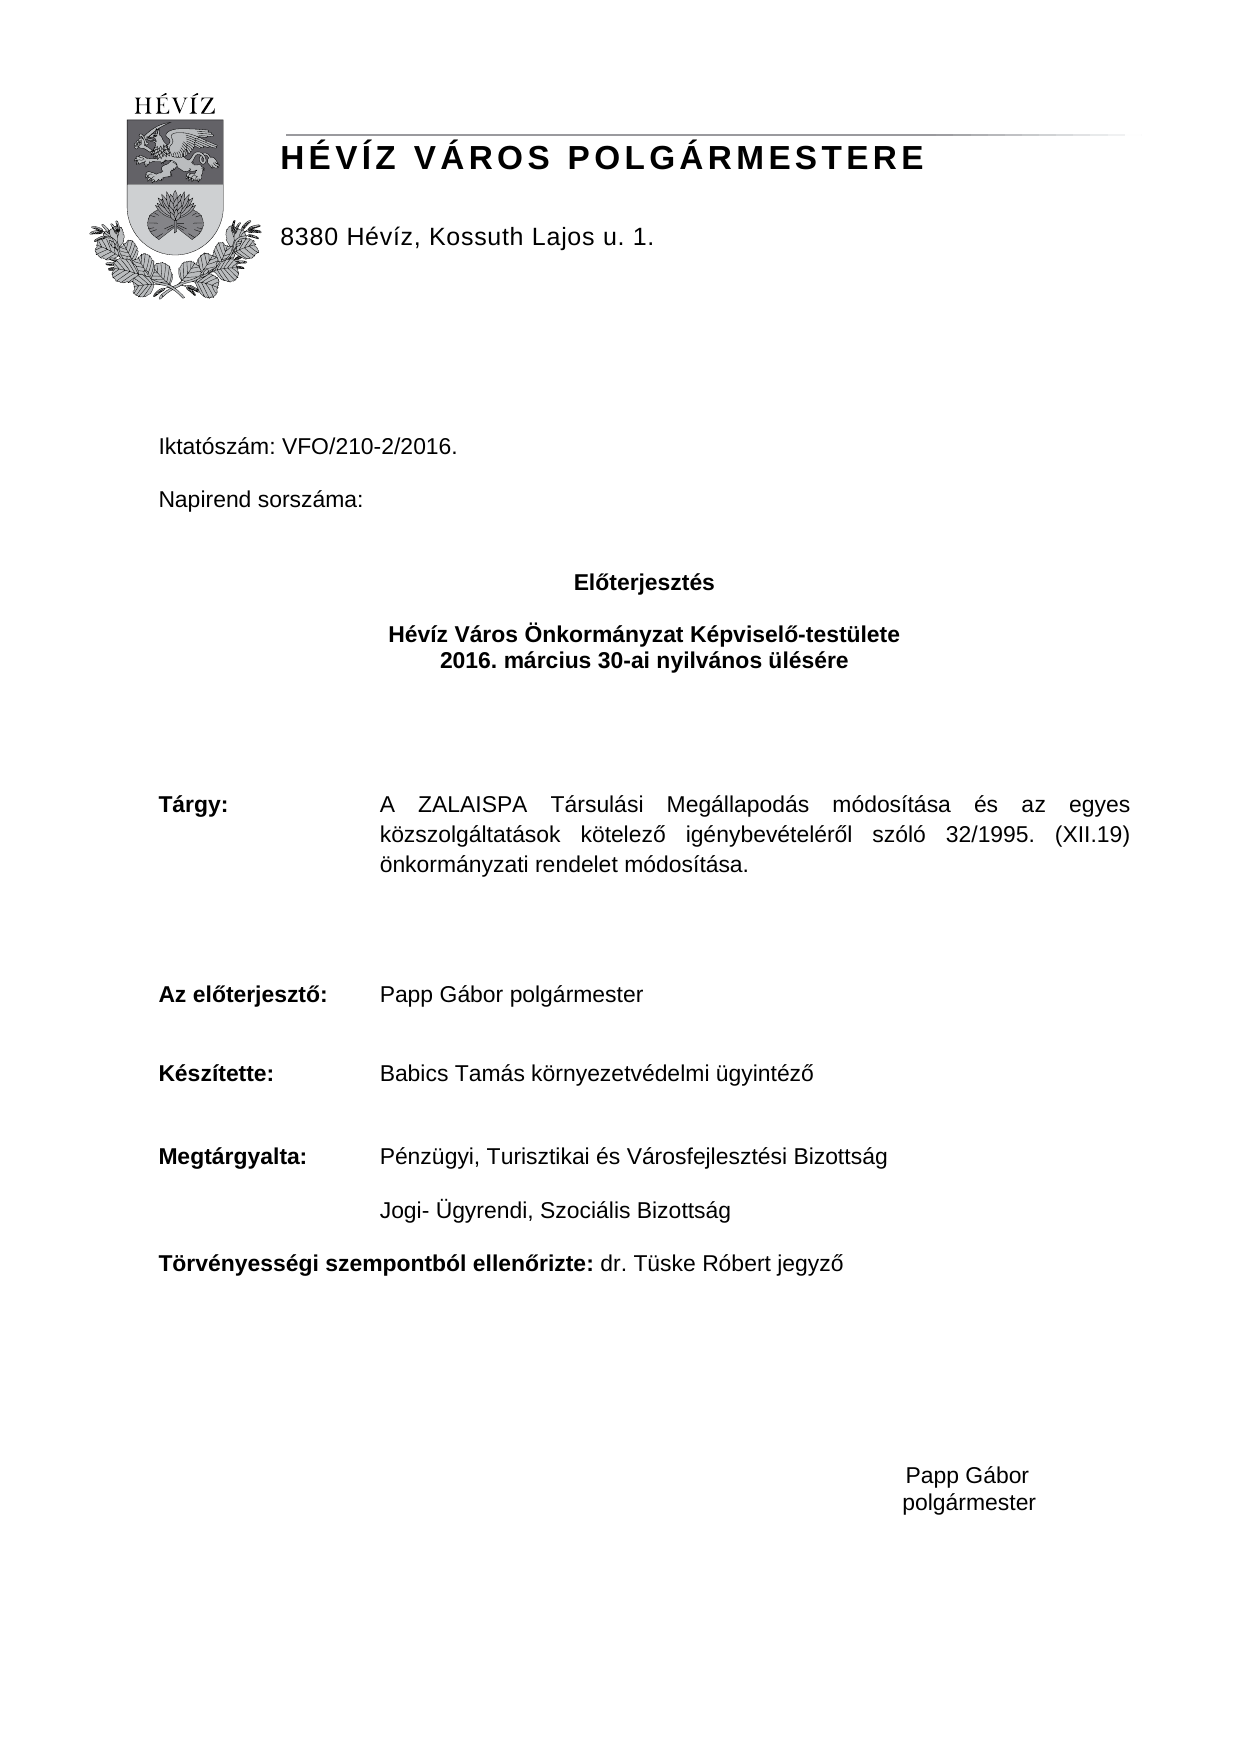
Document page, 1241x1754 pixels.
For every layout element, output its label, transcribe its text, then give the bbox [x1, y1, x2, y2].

text Napirend sorszáma: [158, 486, 1130, 512]
text 2016. március 30-ai nyilvános ülésére [158, 647, 1130, 674]
text polgármester [158, 1489, 1130, 1515]
text Hévíz Város Önkormányzat Képviselő-testülete [158, 621, 1130, 647]
text 8380 Hévíz, Kossuth Lajos u. 1. [245, 222, 1130, 251]
text Tárgy: A ZALAISPA Társulási Megállapodás módosítása és az egyes közszolgáltatások kötelező igénybevételéről szóló 32/1995. (XII.19) önkormányzati rendelet módosítása. [158, 791, 1130, 878]
text Megtárgyalta: Pénzügyi, Turisztikai és Városfejlesztési Bizottság [158, 1143, 1130, 1169]
text Készítette: Babics Tamás környezetvédelmi ügyintéző [158, 1060, 1130, 1087]
text Jogi- Ügyrendi, Szociális Bizottság [306, 1197, 1130, 1223]
text Az előterjesztő: Papp Gábor polgármester [158, 981, 1130, 1008]
text Törvényességi szempontból ellenőrizte: dr. Tüske Róbert jegyző [158, 1250, 1130, 1276]
text Előterjesztés [158, 568, 1130, 595]
text HÉVÍZ VÁROS POLGÁRMESTERE [224, 138, 1130, 177]
text Papp Gábor [158, 1462, 1130, 1489]
text Iktatószám: VFO/210-2/2016. [158, 433, 1130, 459]
